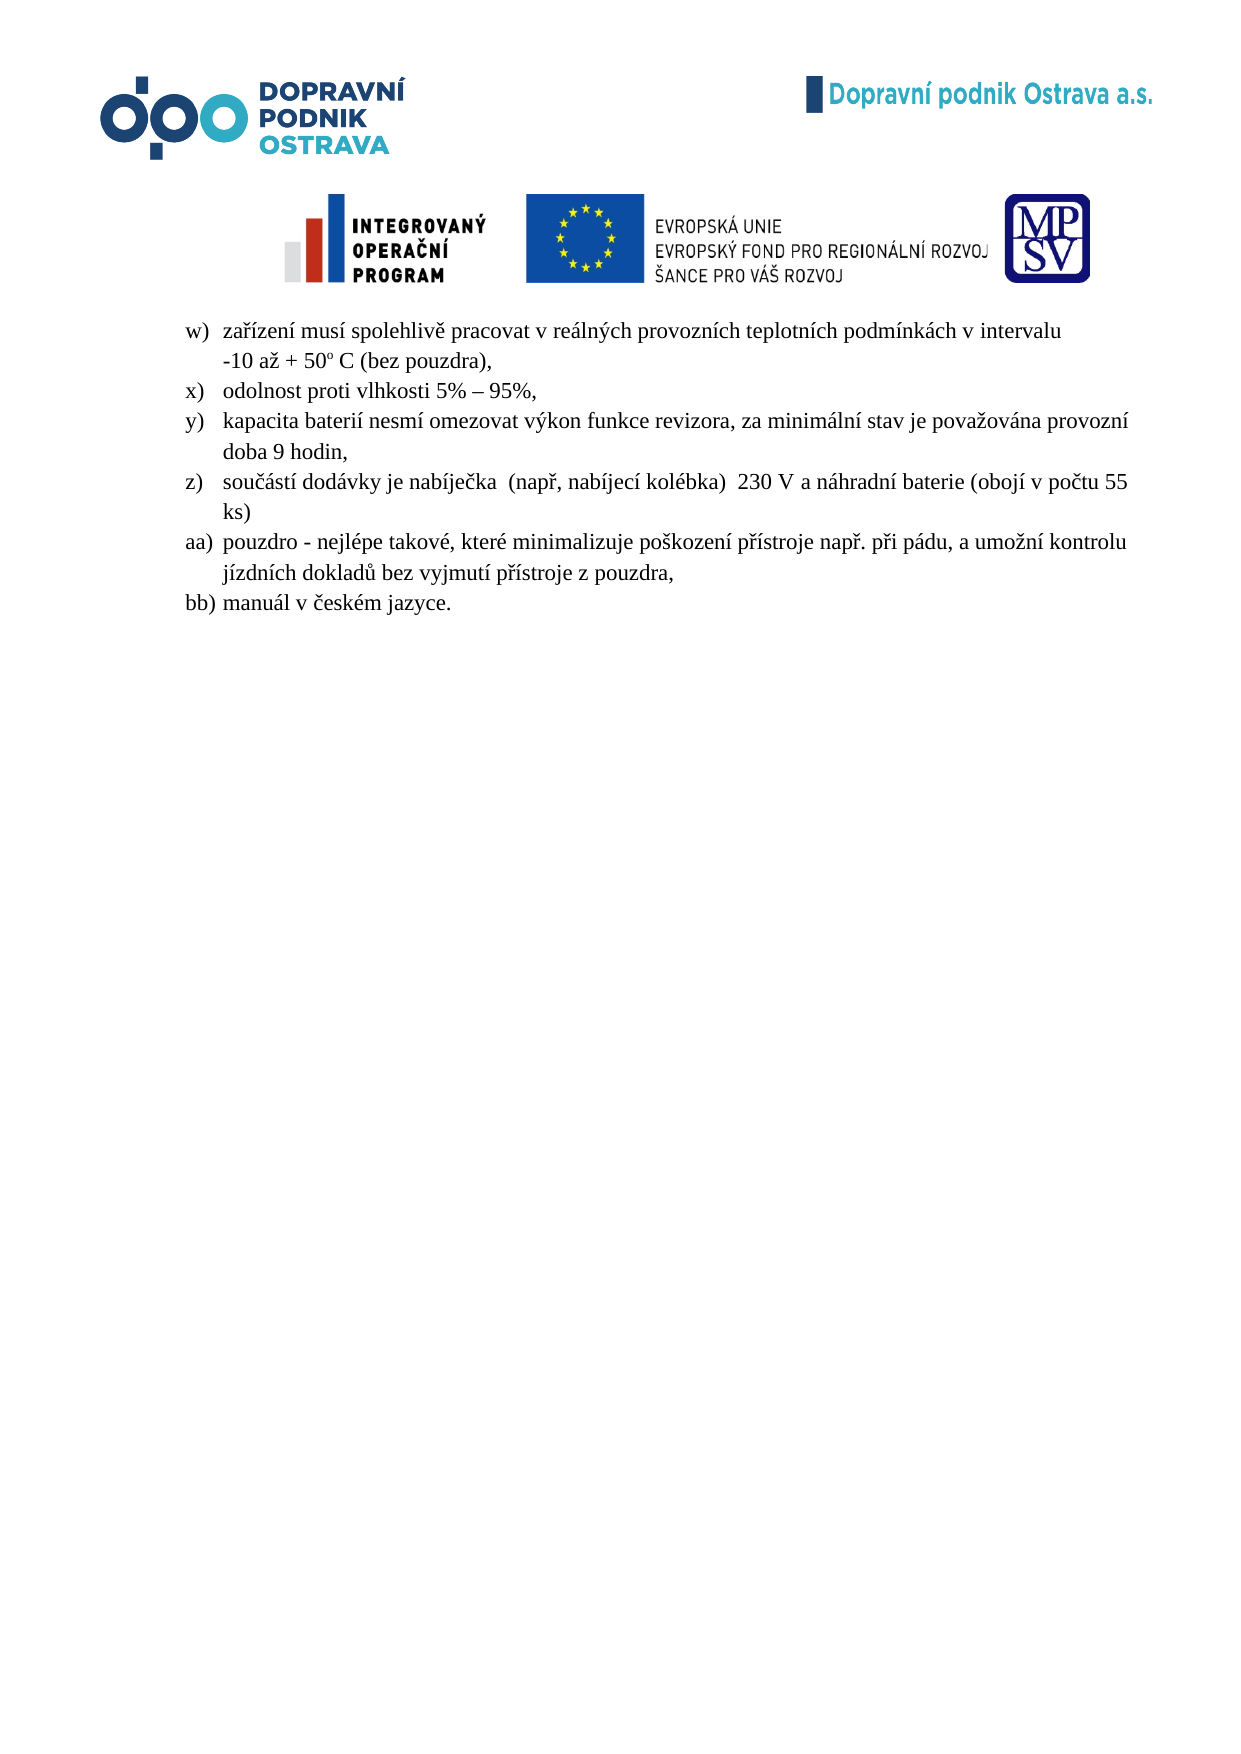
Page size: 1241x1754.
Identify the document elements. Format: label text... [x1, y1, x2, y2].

list součástí dodávky je nabíječka (např, nabíjecí kolébka) 230 V a náhradní baterie (obojí v počtu 55 ks) [185, 468, 1152, 524]
list manuál v českém jazyce. [185, 589, 1152, 615]
picture [100, 76, 406, 160]
picture [284, 194, 988, 283]
list kapacita baterií nesmí omezovat výkon funkce revizora, za minimální stav je považována provozní doba 9 hodin, [185, 408, 1152, 464]
list zařízení musí spolehlivě pracovat v reálných provozních teplotních podmínkách v intervalu -10 až + 50o C (bez pouzdra), [185, 317, 1152, 373]
list odolnost proti vlhkosti 5% – 95%, [185, 377, 1152, 404]
picture [1004, 194, 1090, 283]
picture [806, 76, 1152, 113]
list pouzdro - nejlépe takové, které minimalizuje poškození přístroje např. při pádu, a umožní kontrolu jízdních dokladů bez vyjmutí přístroje z pouzdra, [185, 528, 1152, 585]
